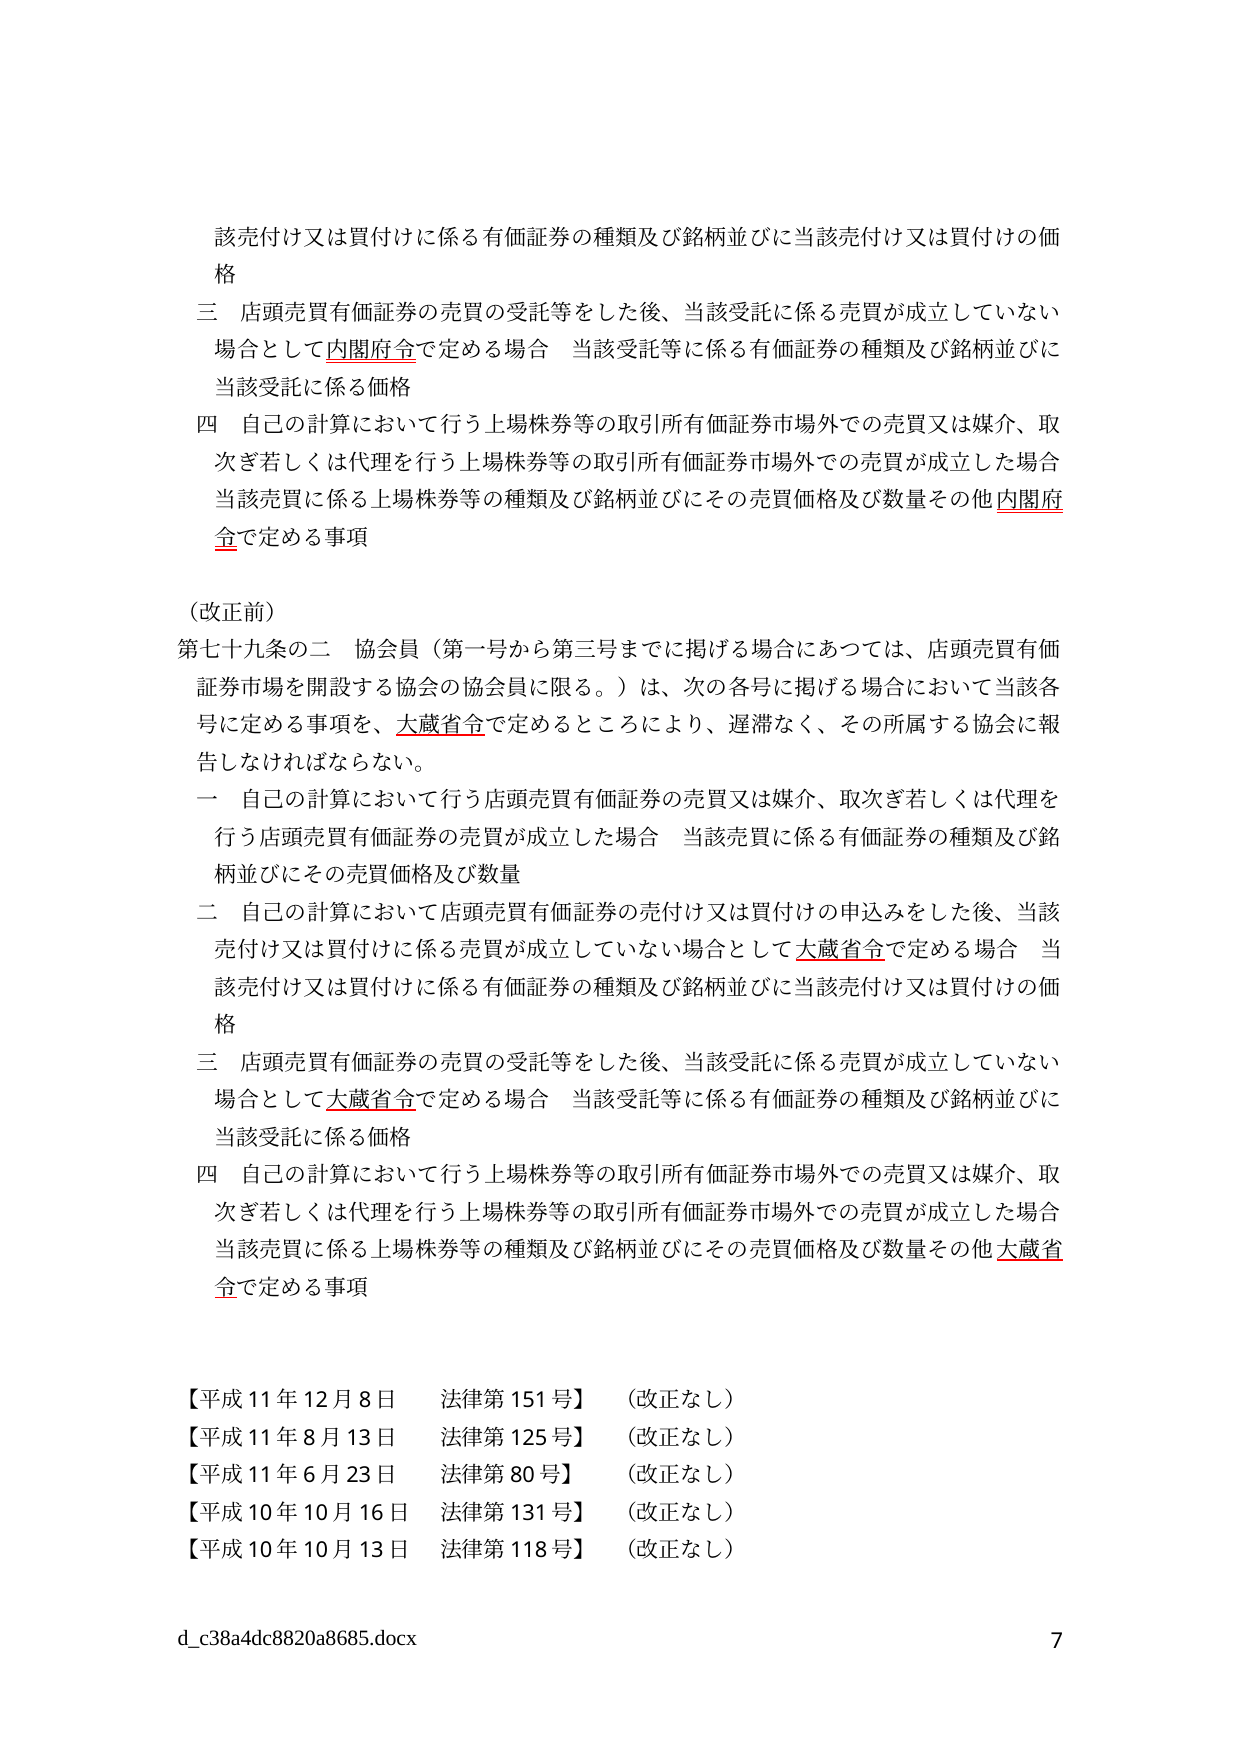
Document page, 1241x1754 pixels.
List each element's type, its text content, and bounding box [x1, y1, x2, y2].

text （改正前） [177, 592, 1063, 629]
text 【平成10年10月13日 法律第118号】 （改正なし） [177, 1529, 1063, 1567]
text 四 自己の計算において行う上場株券等の取引所有価証券市場外での売買又は媒介、取次ぎ若しくは代理を行う上場株券等の取引所有価証券市場外での売買が成立した場合 当該売買に係る上場株券等の種類及び銘柄並びにその売買価格及び数量その他大蔵省令で定める事項 [196, 1154, 1063, 1304]
text 一 自己の計算において行う店頭売買有価証券の売買又は媒介、取次ぎ若しくは代理を行う店頭売買有価証券の売買が成立した場合 当該売買に係る有価証券の種類及び銘柄並びにその売買価格及び数量 [196, 779, 1063, 892]
text 二 自己の計算において店頭売買有価証券の売付け又は買付けの申込みをした後、当該売付け又は買付けに係る売買が成立していない場合として大蔵省令で定める場合 当該売付け又は買付けに係る有価証券の種類及び銘柄並びに当該売付け又は買付けの価格 [196, 892, 1063, 1042]
text 【平成11年12月8日 法律第151号】 （改正なし） [177, 1379, 1063, 1417]
text 四 自己の計算において行う上場株券等の取引所有価証券市場外での売買又は媒介、取次ぎ若しくは代理を行う上場株券等の取引所有価証券市場外での売買が成立した場合 当該売買に係る上場株券等の種類及び銘柄並びにその売買価格及び数量その他内閣府令で定める事項 [196, 404, 1063, 554]
text 【平成11年8月13日 法律第125号】 （改正なし） [177, 1417, 1063, 1454]
text 第七十九条の二 協会員（第一号から第三号までに掲げる場合にあつては、店頭売買有価証券市場を開設する協会の協会員に限る。）は、次の各号に掲げる場合において当該各号に定める事項を、大蔵省令で定めるところにより、遅滞なく、その所属する協会に報告しなければならない。 [177, 629, 1063, 779]
text 【平成10年10月16日 法律第131号】 （改正なし） [177, 1492, 1063, 1529]
text 【平成11年6月23日 法律第80号】 （改正なし） [177, 1454, 1063, 1492]
text 三 店頭売買有価証券の売買の受託等をした後、当該受託に係る売買が成立していない場合として内閣府令で定める場合 当該受託等に係る有価証券の種類及び銘柄並びに当該受託に係る価格 [196, 292, 1063, 404]
text 三 店頭売買有価証券の売買の受託等をした後、当該受託に係る売買が成立していない場合として大蔵省令で定める場合 当該受託等に係る有価証券の種類及び銘柄並びに当該受託に係る価格 [196, 1042, 1063, 1154]
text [196, 217, 1063, 292]
